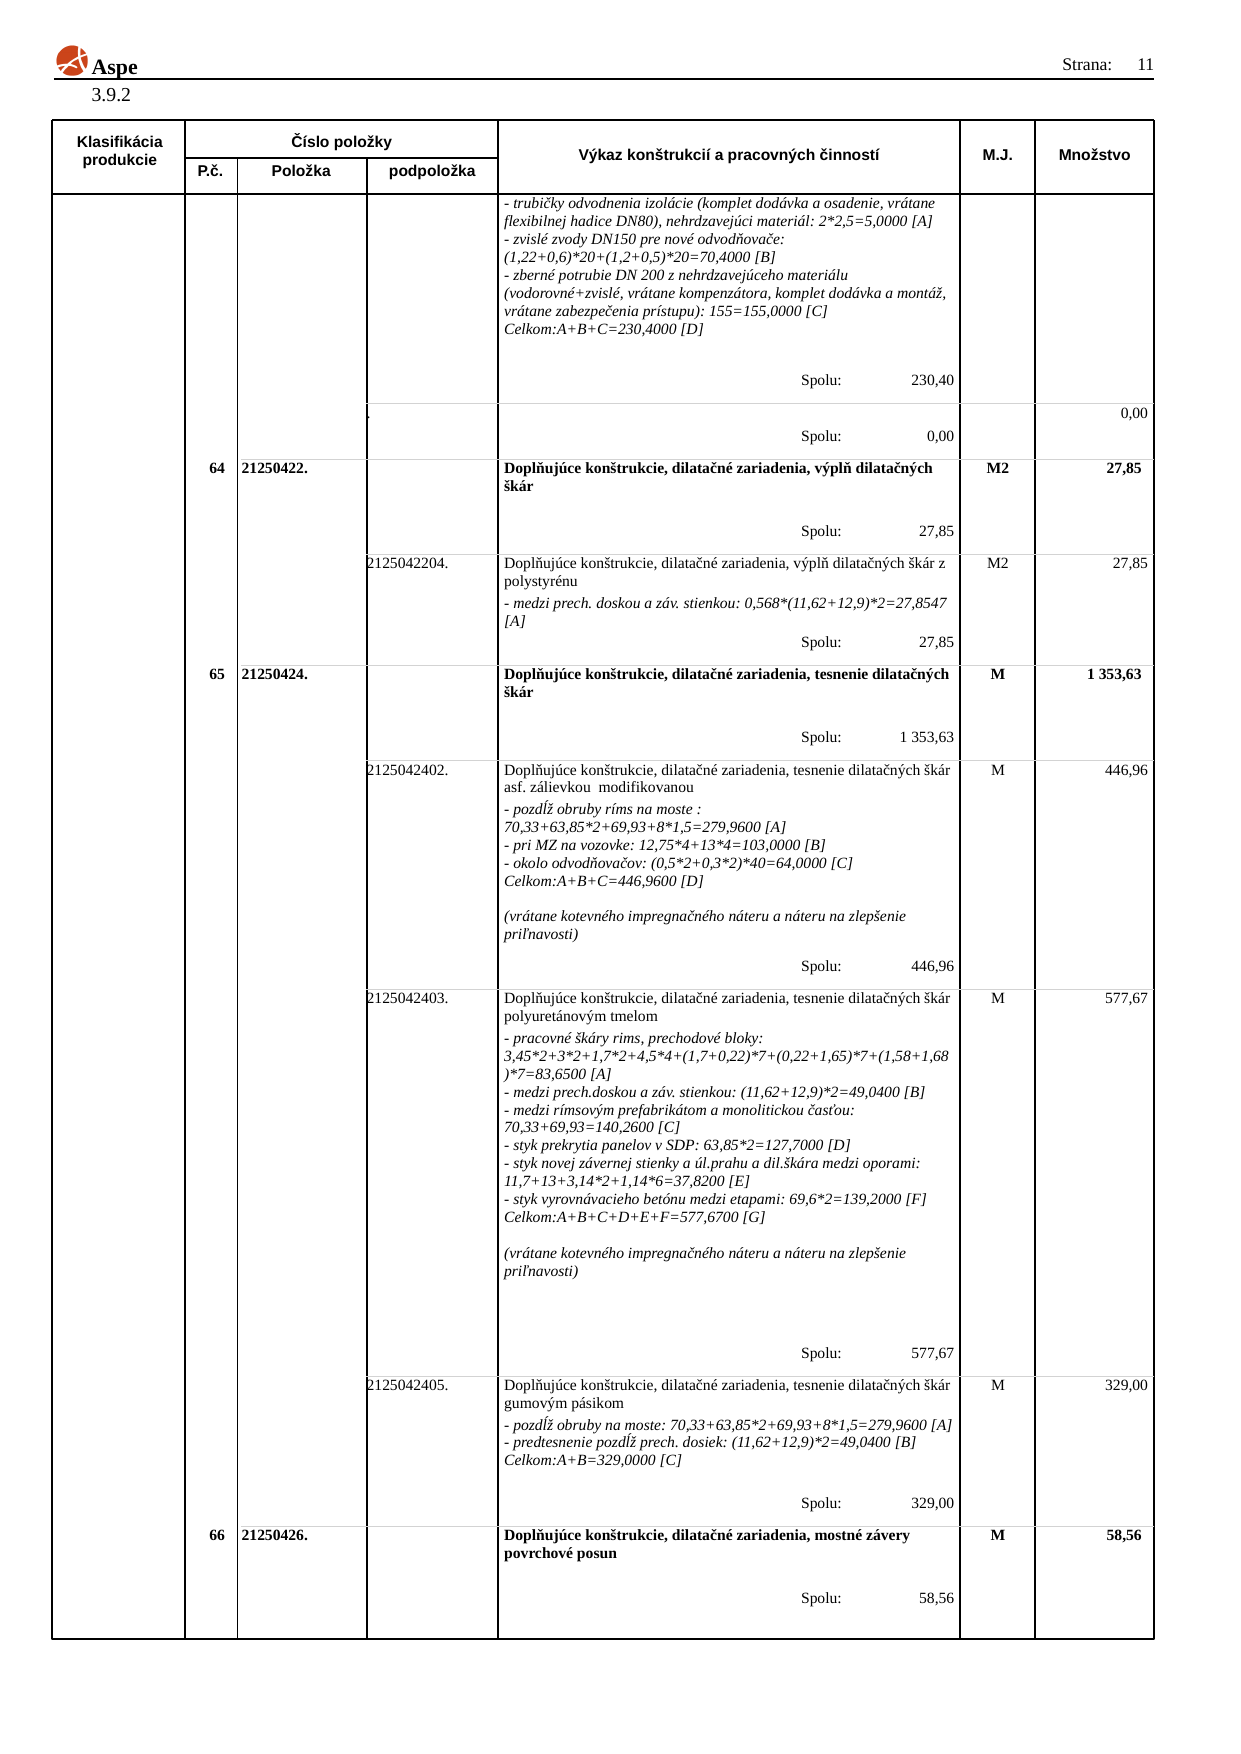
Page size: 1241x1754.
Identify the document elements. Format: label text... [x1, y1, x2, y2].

text 64 [191, 459, 238, 477]
text 0,00 [841, 427, 954, 445]
text 1 353,63 [1041, 665, 1141, 683]
text M [966, 760, 1029, 778]
text . [366, 403, 485, 421]
text Položka [241, 162, 360, 180]
text Množstvo [1041, 145, 1148, 163]
text - pri MZ na vozovke: 12,75*4+13*4=103,0000 [B] [504, 836, 954, 853]
text Doplňujúce konštrukcie, dilatačné zariadenia, tesnenie dilatačných škár gumovým pásikom [504, 1376, 954, 1412]
text Spolu: [791, 371, 841, 389]
text - zvislé zvody DN150 pre nové odvodňovače: (1,22+0,6)*20+(1,2+0,5)*20=70,4000 [B] [504, 230, 954, 266]
text 1 353,63 [841, 728, 954, 746]
text - medzi rímsovým prefabrikátom a monolitickou časťou: 70,33+69,93=140,2600 [C] [504, 1100, 954, 1136]
text 21250424. [241, 665, 360, 683]
text Celkom:A+B+C+D+E+F=577,6700 [G] [504, 1208, 954, 1226]
text 2125042405. [366, 1376, 485, 1394]
text 27,85 [1041, 459, 1141, 477]
text 27,85 [1041, 554, 1148, 572]
text 27,85 [841, 522, 954, 540]
text Spolu: [791, 427, 841, 445]
text - medzi prech.doskou a záv. stienkou: (11,62+12,9)*2=49,0400 [B] [504, 1082, 954, 1100]
text Číslo položky [191, 133, 491, 151]
text Spolu: [791, 633, 841, 651]
text 65 [191, 665, 238, 683]
text 27,85 [841, 633, 954, 651]
text 577,67 [1041, 989, 1148, 1007]
text M [966, 1526, 1029, 1544]
text Spolu: [791, 957, 841, 975]
text 21250426. [241, 1526, 360, 1544]
text - styk novej závernej stienky a úl.prahu a dil.škára medzi oporami: 11,7+13+3,14*2+1,14*6=37,8200 [E] [504, 1154, 954, 1190]
text M2 [966, 554, 1029, 572]
text Celkom:A+B+C=230,4000 [D] [504, 319, 954, 337]
text Doplňujúce konštrukcie, dilatačné zariadenia, výplň dilatačných škár [504, 459, 954, 495]
text - styk vyrovnávacieho betónu medzi etapami: 69,6*2=139,2000 [F] [504, 1190, 954, 1208]
text Klasifikácia [60, 133, 179, 151]
text Strana: [1041, 54, 1112, 74]
text podpoložka [373, 162, 491, 180]
picture [56, 45, 88, 76]
text 58,56 [1041, 1526, 1141, 1544]
text - medzi prech. doskou a záv. stienkou: 0,568*(11,62+12,9)*2=27,8547 [A] [504, 594, 954, 629]
text Celkom:A+B=329,0000 [C] [504, 1451, 954, 1469]
text Doplňujúce konštrukcie, dilatačné zariadenia, výplň dilatačných škár z polystyrénu [504, 554, 954, 590]
text Spolu: [791, 1494, 841, 1512]
text 329,00 [1041, 1376, 1148, 1394]
text M2 [966, 459, 1029, 477]
text M [966, 665, 1029, 683]
text Výkaz konštrukcií a pracovných činností [504, 145, 954, 163]
text Celkom:A+B+C=446,9600 [D] [504, 871, 954, 889]
text Spolu: [791, 728, 841, 746]
text 329,00 [841, 1494, 954, 1512]
text 66 [191, 1526, 238, 1544]
text 58,56 [841, 1589, 954, 1607]
text (vrátane kotevného impregnačného náteru a náteru na zlepšenie priľnavosti) [504, 1244, 954, 1279]
text Aspe [91, 54, 179, 79]
text 2125042403. [366, 989, 485, 1007]
text (vrátane kotevného impregnačného náteru a náteru na zlepšenie priľnavosti) [504, 907, 954, 943]
text Doplňujúce konštrukcie, dilatačné zariadenia, mostné závery povrchové posun [504, 1526, 954, 1562]
text M [966, 989, 1029, 1007]
text 21250422. [241, 459, 360, 477]
text Spolu: [791, 522, 841, 540]
text - trubičky odvodnenia izolácie (komplet dodávka a osadenie, vrátane flexibilnej hadice DN80), nehrdzavejúci materiál: 2*2,5=5,0000 [A] [504, 194, 954, 230]
text - pracovné škáry rims, prechodové bloky: 3,45*2+3*2+1,7*2+4,5*4+(1,7+0,22)*7+(0,22+1,65)*7+(1,58+1,68)*7=83,6500 [A] [504, 1029, 954, 1082]
text 577,67 [841, 1344, 954, 1362]
text 2125042402. [366, 760, 485, 778]
text 446,96 [841, 957, 954, 975]
text - predtesnenie pozdĺž prech. dosiek: (11,62+12,9)*2=49,0400 [B] [504, 1433, 954, 1451]
text 3.9.2 [91, 83, 232, 106]
text 230,40 [841, 371, 954, 389]
text Doplňujúce konštrukcie, dilatačné zariadenia, tesnenie dilatačných škár asf. zálievkou modifikovanou [504, 760, 954, 796]
text M [966, 1376, 1029, 1394]
text - okolo odvodňovačov: (0,5*2+0,3*2)*40=64,0000 [C] [504, 853, 954, 871]
text 446,96 [1041, 760, 1148, 778]
text Spolu: [791, 1589, 841, 1607]
text Doplňujúce konštrukcie, dilatačné zariadenia, tesnenie dilatačných škár polyuretánovým tmelom [504, 989, 954, 1025]
text 2125042204. [366, 554, 485, 572]
text P.č. [191, 162, 229, 180]
text Doplňujúce konštrukcie, dilatačné zariadenia, tesnenie dilatačných škár [504, 665, 954, 701]
text M.J. [966, 145, 1029, 163]
text 11 [1116, 54, 1154, 74]
text 0,00 [1041, 403, 1148, 421]
text produkcie [60, 151, 179, 169]
text Spolu: [791, 1344, 841, 1362]
text - zberné potrubie DN 200 z nehrdzavejúceho materiálu (vodorovné+zvislé, vrátane kompenzátora, komplet dodávka a montáž, vrátane zabezpečenia prístupu): 155=155,0000 [C] [504, 266, 954, 319]
text - styk prekrytia panelov v SDP: 63,85*2=127,7000 [D] [504, 1136, 954, 1154]
text - pozdĺž obruby ríms na moste : 70,33+63,85*2+69,93+8*1,5=279,9600 [A] [504, 800, 954, 836]
text - pozdĺž obruby na moste: 70,33+63,85*2+69,93+8*1,5=279,9600 [A] [504, 1415, 954, 1433]
